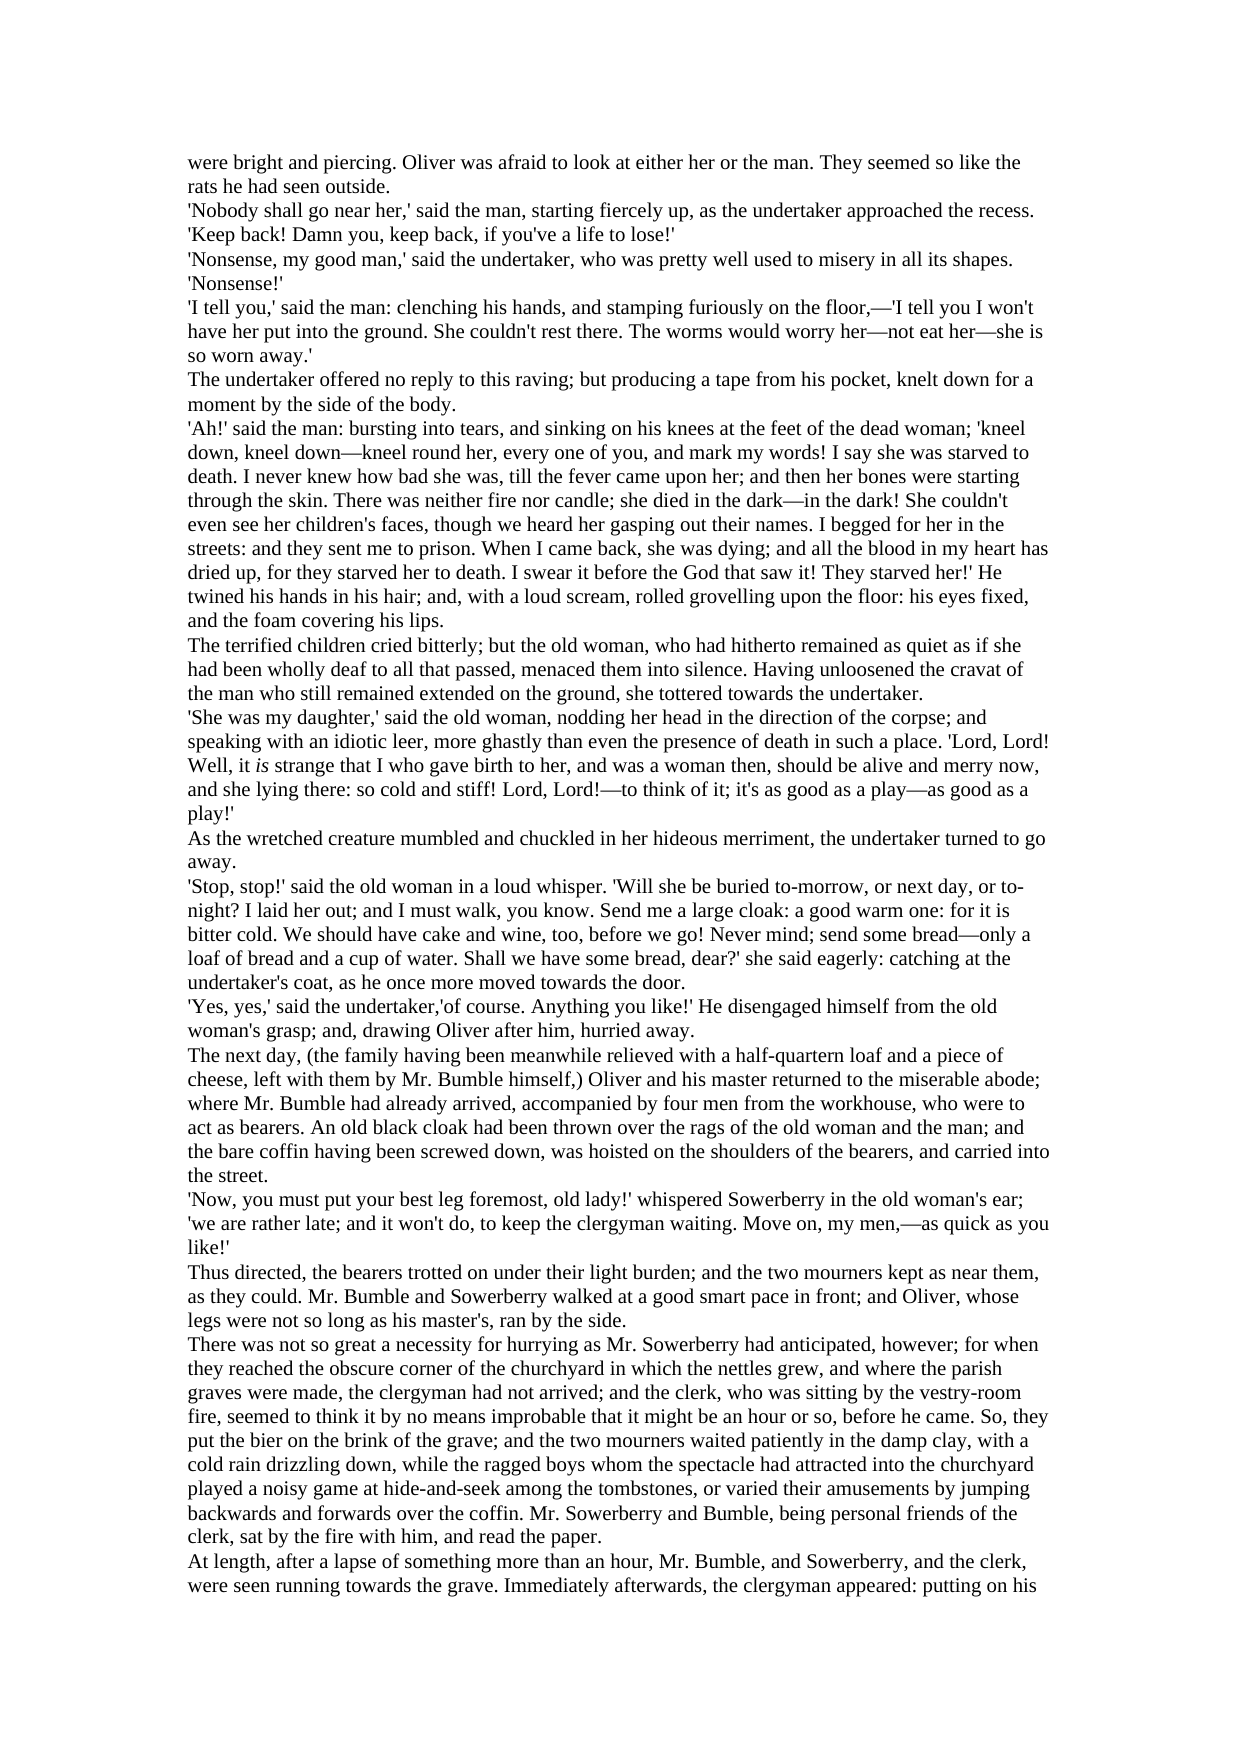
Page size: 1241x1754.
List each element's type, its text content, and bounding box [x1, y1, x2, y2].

text Thus directed, the bearers trotted on under their light burden; and the two mourners kept as near them, as they could. Mr. Bumble and Sowerberry walked at a good smart pace in front; and Oliver, whose legs were not so long as his master's, ran by the side. [187, 1259, 1053, 1332]
text There was not so great a necessity for hurrying as Mr. Sowerberry had anticipated, however; for when they reached the obscure corner of the churchyard in which the nettles grew, and where the parish graves were made, the clergyman had not arrived; and the clerk, who was sitting by the vestry-room fire, seemed to think it by no means improbable that it might be an hour or so, before he came. So, they put the bier on the brink of the grave; and the two mourners waited patiently in the damp clay, with a cold rain drizzling down, while the ragged boys whom the spectacle had attracted into the churchyard played a noisy game at hide-and-seek among the tombstones, or varied their amusements by jumping backwards and forwards over the coffin. Mr. Sowerberry and Bumble, being personal friends of the clerk, sat by the fire with him, and read the paper. [187, 1332, 1053, 1548]
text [187, 1549, 1053, 1597]
text 'Nobody shall go near her,' said the man, starting fiercely up, as the undertaker approached the recess. 'Keep back! Damn you, keep back, if you've a life to lose!' [187, 198, 1053, 246]
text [187, 150, 1053, 198]
text The next day, (the family having been meanwhile relieved with a half-quartern loaf and a piece of cheese, left with them by Mr. Bumble himself,) Oliver and his master returned to the miserable abode; where Mr. Bumble had already arrived, accompanied by four men from the workhouse, who were to act as bearers. An old black cloak had been thrown over the rags of the old woman and the man; and the bare coffin having been screwed down, was hoisted on the shoulders of the bearers, and carried into the street. [187, 1043, 1053, 1187]
text 'Stop, stop!' said the old woman in a loud whisper. 'Will she be buried to-morrow, or next day, or to-night? I laid her out; and I must walk, you know. Send me a large cloak: a good warm one: for it is bitter cold. We should have cake and wine, too, before we go! Never mind; send some bread—only a loaf of bread and a cup of water. Shall we have some bread, dear?' she said eagerly: catching at the undertaker's coat, as he once more moved towards the door. [187, 874, 1053, 994]
text The terrified children cried bitterly; but the old woman, who had hitherto remained as quiet as if she had been wholly deaf to all that passed, menaced them into silence. Having unloosened the cravat of the man who still remained extended on the ground, she tottered towards the undertaker. [187, 632, 1053, 705]
text 'Yes, yes,' said the undertaker,'of course. Anything you like!' He disengaged himself from the old woman's grasp; and, drawing Oliver after him, hurried away. [187, 994, 1053, 1042]
text As the wretched creature mumbled and chuckled in her hideous merriment, the undertaker turned to go away. [187, 825, 1053, 873]
text 'Now, you must put your best leg foremost, old lady!' whispered Sowerberry in the old woman's ear; 'we are rather late; and it won't do, to keep the clergyman waiting. Move on, my men,—as quick as you like!' [187, 1187, 1053, 1259]
text 'Nonsense, my good man,' said the undertaker, who was pretty well used to misery in all its shapes. 'Nonsense!' [187, 247, 1053, 295]
text 'Ah!' said the man: bursting into tears, and sinking on his knees at the feet of the dead woman; 'kneel down, kneel down—kneel round her, every one of you, and mark my words! I say she was starved to death. I never knew how bad she was, till the fever came upon her; and then her bones were starting through the skin. There was neither fire nor candle; she died in the dark—in the dark! She couldn't even see her children's faces, though we heard her gasping out their names. I begged for her in the streets: and they sent me to prison. When I came back, she was dying; and all the blood in my heart has dried up, for they starved her to death. I swear it before the God that saw it! They starved her!' He twined his hands in his hair; and, with a loud scream, rolled grovelling upon the floor: his eyes fixed, and the foam covering his lips. [187, 416, 1053, 632]
text 'I tell you,' said the man: clenching his hands, and stamping furiously on the floor,—'I tell you I won't have her put into the ground. She couldn't rest there. The worms would worry her—not eat her—she is so worn away.' [187, 295, 1053, 367]
text The undertaker offered no reply to this raving; but producing a tape from his pocket, knelt down for a moment by the side of the body. [187, 367, 1053, 416]
text 'She was my daughter,' said the old woman, nodding her head in the direction of the corpse; and speaking with an idiotic leer, more ghastly than even the presence of death in such a place. 'Lord, Lord! Well, it is strange that I who gave birth to her, and was a woman then, should be alive and merry now, and she lying there: so cold and stiff! Lord, Lord!—to think of it; it's as good as a play—as good as a play!' [187, 705, 1053, 825]
